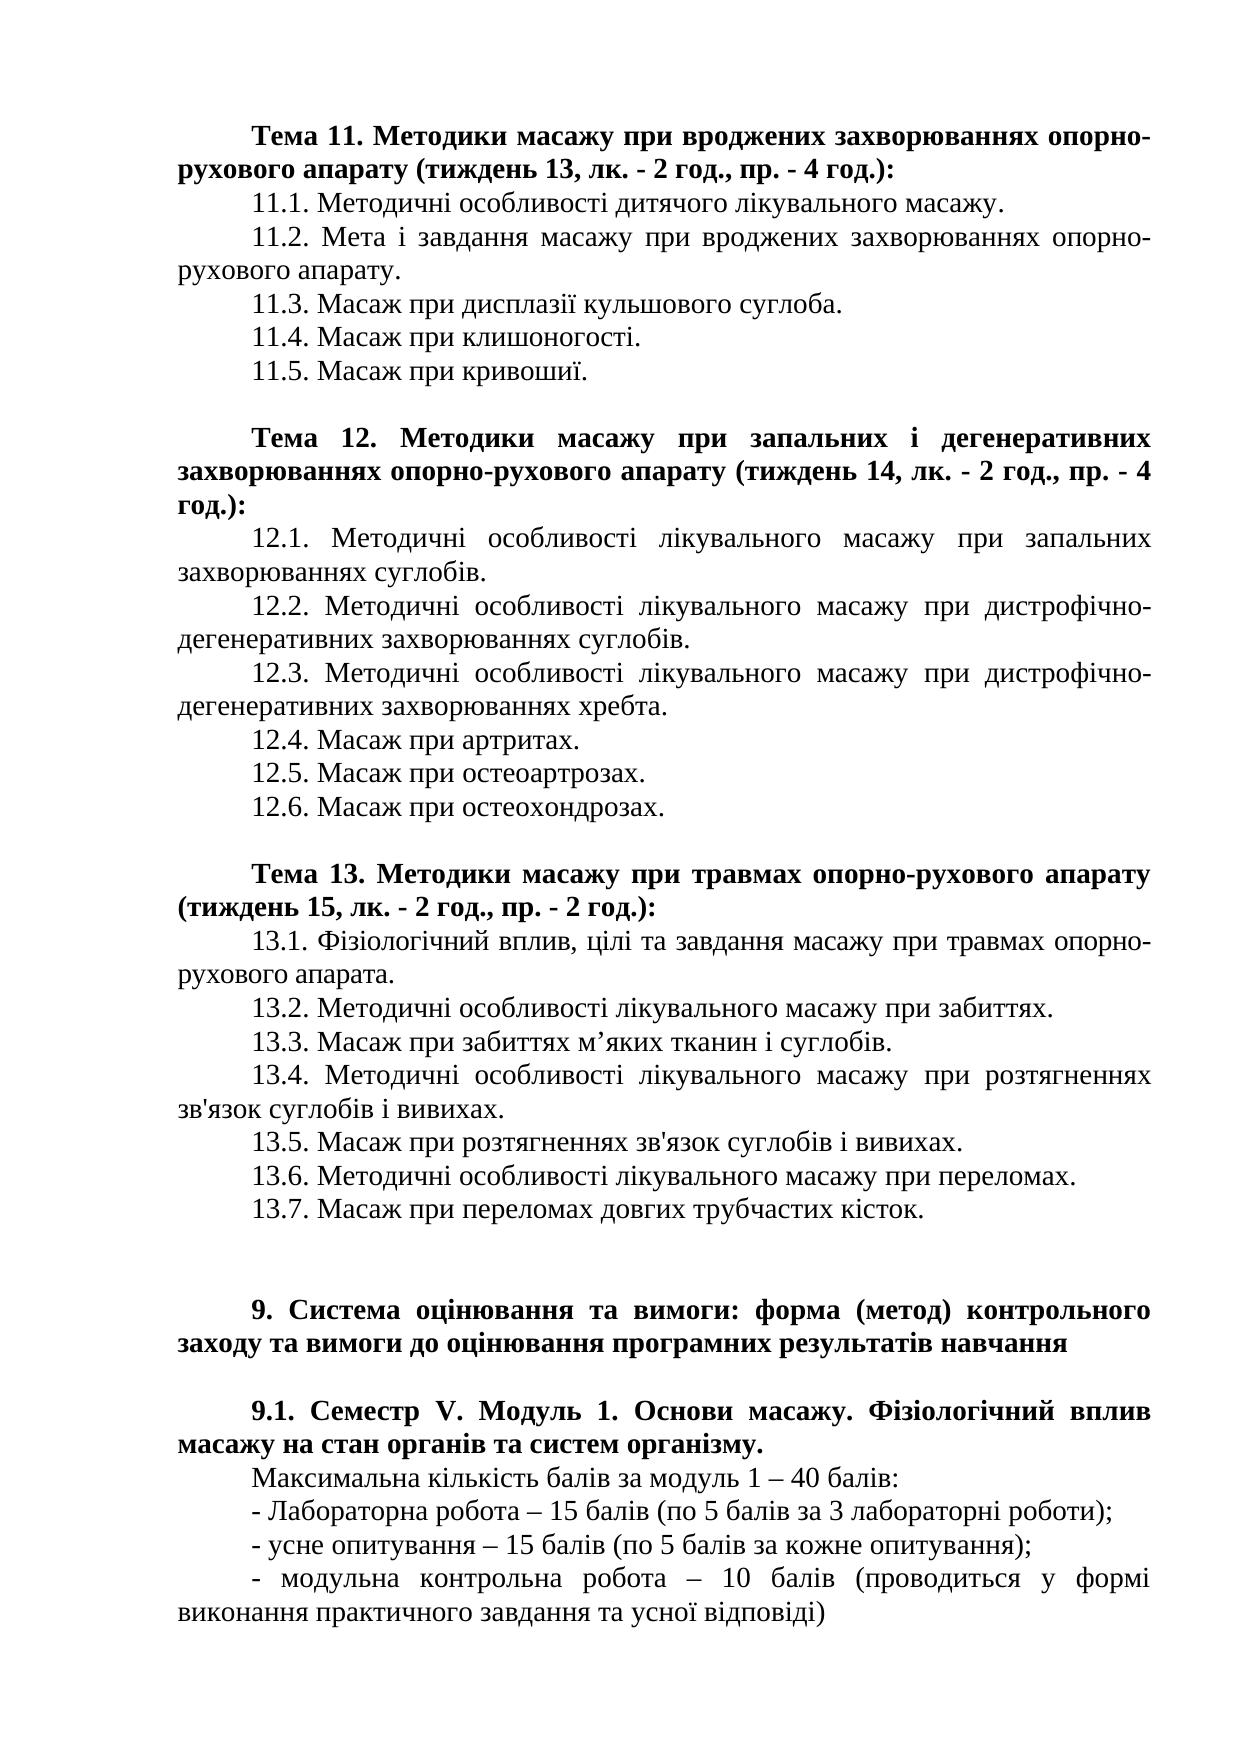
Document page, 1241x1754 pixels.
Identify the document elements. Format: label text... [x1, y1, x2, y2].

text Тема 12. Методики масажу при запальних і дегенеративних захворюваннях опорно-рухового апарату (тиждень 14, лк. - 2 год., пр. - 4 год.): [177, 420, 1152, 521]
text 13.5. Масаж при розтягненнях зв'язок суглобів і вивихах. [177, 1124, 1152, 1158]
text 13.6. Методичні особливості лікувального масажу при переломах. [177, 1158, 1152, 1191]
text 13.1. Фізіологічний вплив, цілі та завдання масажу при травмах опорно-рухового апарата. [177, 923, 1152, 990]
text 13.4. Методичні особливості лікувального масажу при розтягненнях зв'язок суглобів і вивихах. [177, 1057, 1152, 1124]
text 12.6. Масаж при остеохондрозах. [177, 789, 1152, 822]
text 12.4. Масаж при артритах. [177, 722, 1152, 755]
text - усне опитування – 15 балів (по 5 балів за кожне опитування); [177, 1527, 1152, 1560]
text 12.3. Методичні особливості лікувального масажу при дистрофічно-дегенеративних захворюваннях хребта. [177, 655, 1152, 722]
text 13.7. Масаж при переломах довгих трубчастих кісток. [177, 1191, 1152, 1225]
text - Лабораторна робота – 15 балів (по 5 балів за 3 лабораторні роботи); [177, 1493, 1152, 1527]
text 13.3. Масаж при забиттях м’яких тканин і суглобів. [177, 1024, 1152, 1057]
text 12.1. Методичні особливості лікувального масажу при запальних захворюваннях суглобів. [177, 521, 1152, 588]
text 11.5. Масаж при кривошиї. [177, 353, 1152, 386]
text 11.2. Мета і завдання масажу при вроджених захворюваннях опорно-рухового апарату. [177, 219, 1152, 286]
text 11.3. Масаж при дисплазії кульшового суглоба. [177, 286, 1152, 319]
text Максимальна кількість балів за модуль 1 – 40 балів: [177, 1460, 1152, 1493]
text 12.5. Масаж при остеоартрозах. [177, 755, 1152, 789]
text 9. Система оцінювання та вимоги: форма (метод) контрольного заходу та вимоги до оцінювання програмних результатів навчання [177, 1292, 1152, 1359]
text - модульна контрольна робота – 10 балів (проводиться у формі виконання практичного завдання та усної відповіді) [177, 1560, 1152, 1627]
text Тема 13. Методики масажу при травмах опорно-рухового апарату (тиждень 15, лк. - 2 год., пр. - 2 год.): [177, 856, 1152, 923]
text Тема 11. Методики масажу при вроджених захворюваннях опорно-рухового апарату (тиждень 13, лк. - 2 год., пр. - 4 год.): [177, 118, 1152, 185]
text 13.2. Методичні особливості лікувального масажу при забиттях. [177, 990, 1152, 1024]
text 9.1. Семестр V. Модуль 1. Основи масажу. Фізіологічний вплив масажу на стан органів та систем організму. [177, 1393, 1152, 1460]
text 12.2. Методичні особливості лікувального масажу при дистрофічно-дегенеративних захворюваннях суглобів. [177, 588, 1152, 655]
text 11.1. Методичні особливості дитячого лікувального масажу. [177, 185, 1152, 219]
text 11.4. Масаж при клишоногості. [177, 319, 1152, 353]
